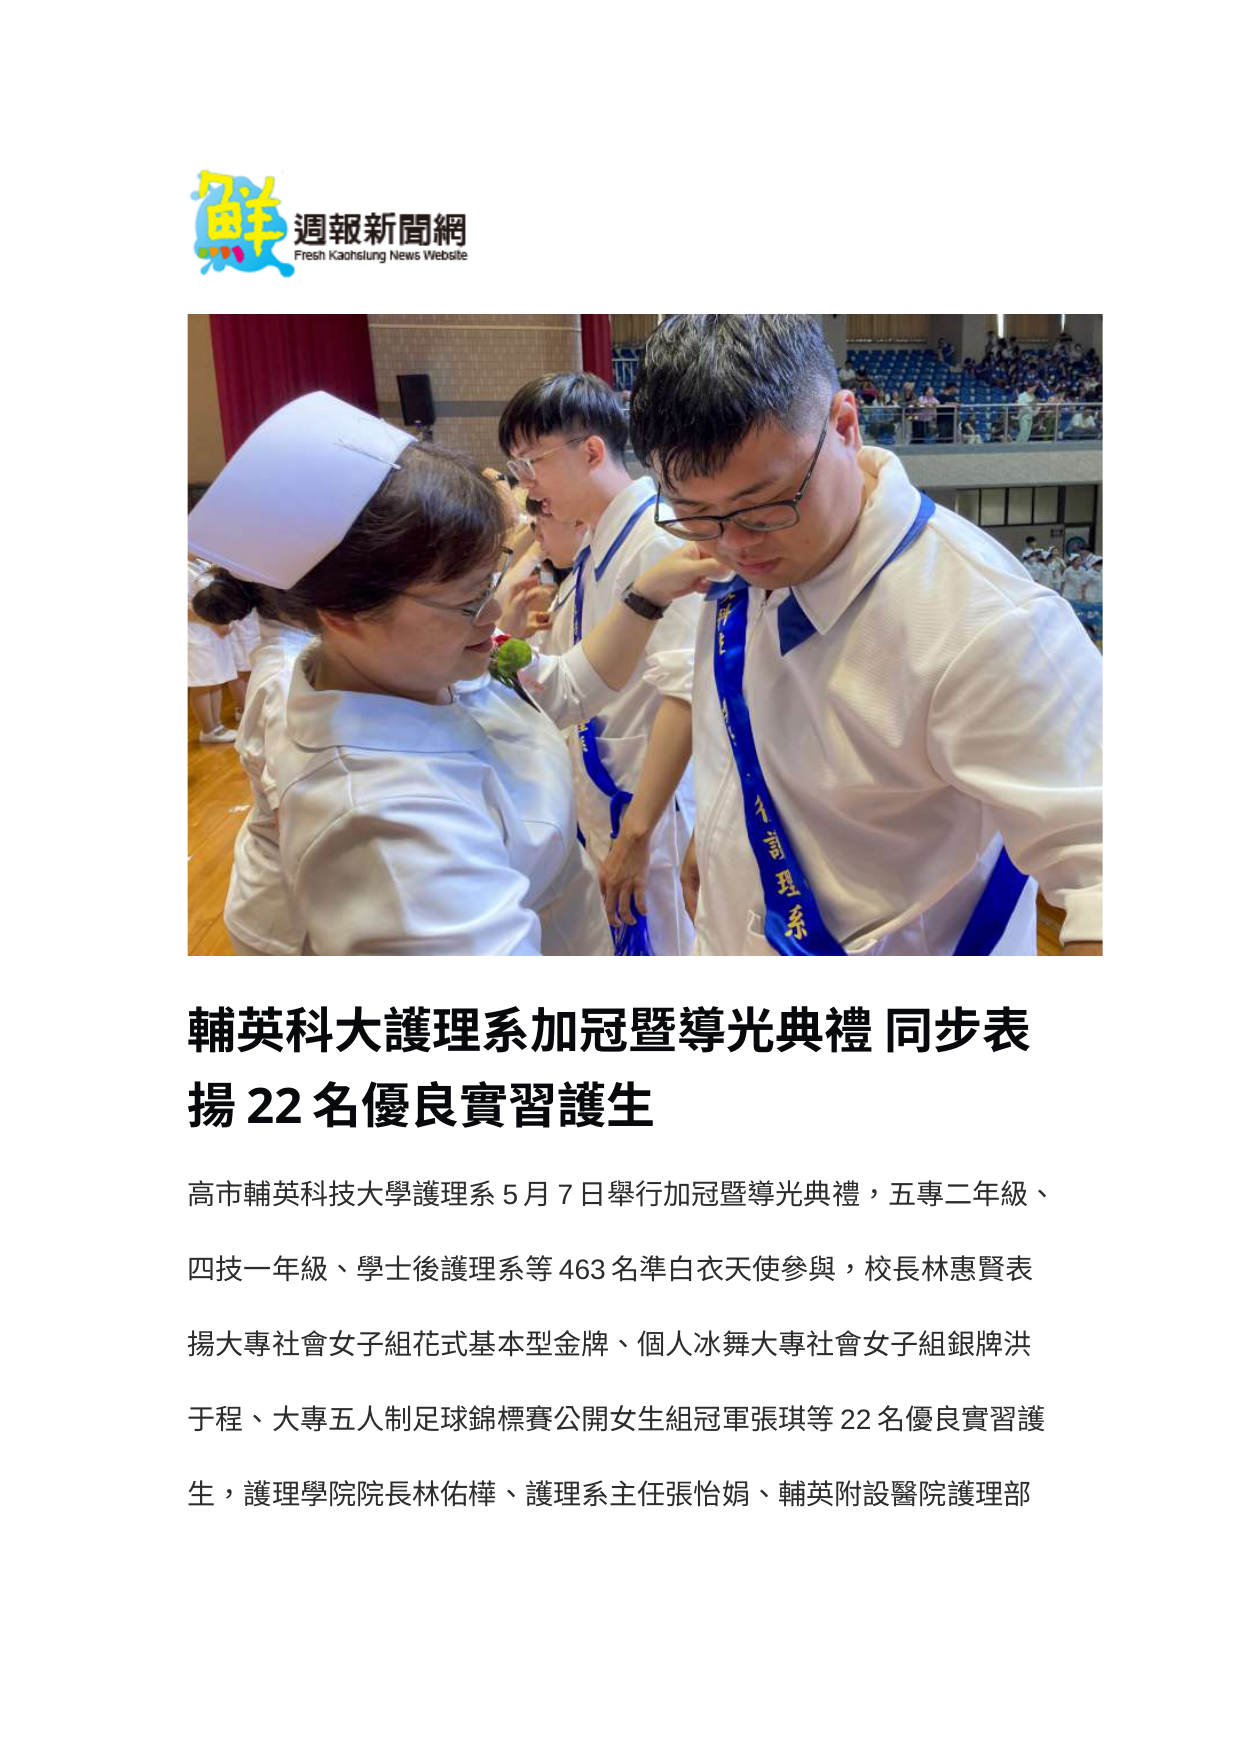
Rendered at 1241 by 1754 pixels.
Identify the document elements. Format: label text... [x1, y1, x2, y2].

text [187, 1155, 1053, 1530]
picture [187, 314, 1103, 956]
text 輔英科大護理系加冠暨導光典禮 同步表揚22名優良實習護生 [187, 989, 1053, 1139]
